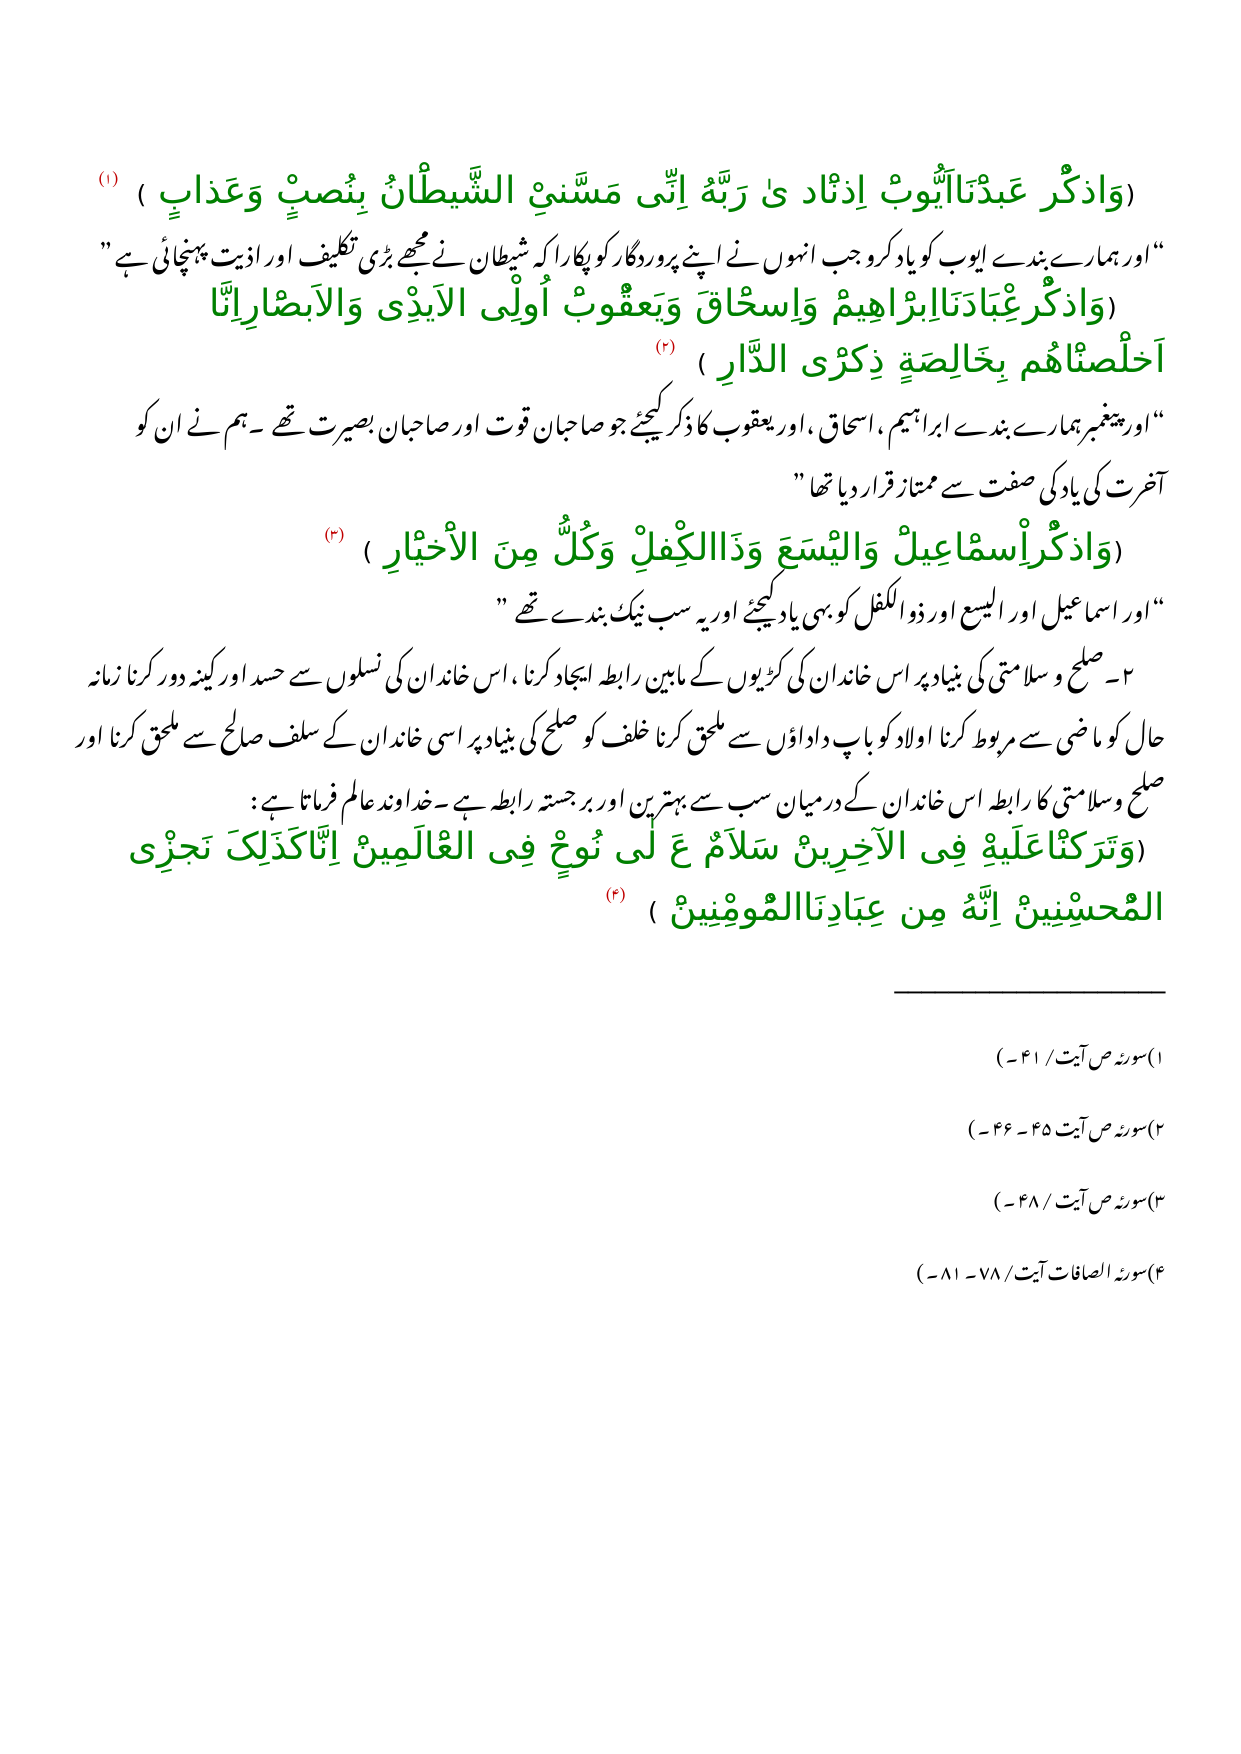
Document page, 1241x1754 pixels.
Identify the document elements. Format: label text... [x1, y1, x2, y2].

text ٢)سورئہ ص آیت ۴۵ ۔ ۴۶ ۔ ) [75, 1101, 1165, 1148]
text (وَتَرَکنَْاعَلَيهِْ فِی الآخِرِینَْ سَلاَمٌ عَ لٰی نُوحٍْ فِی العَْالَمِينَْ اِنَّاکَذَلِکَ نَجزِْی المُْحسِْنِينَْ اِنَّهُ مِن عِبَادِنَاالمُْومِْنِينَْ ) (۴) ____________________ [75, 825, 1165, 1004]
text (وَاذکُْر عَبدَْنَااَیُّوبَْ اِذنَْاد یٰ رَبَّهُ اِنِّی مَسَّنیِْ الشَّيطَْانُ بِنُصبٍْ وَعَذابٍ ) (١) “اور ہمارے بندے ایوب کو یاد کرو جب انهوں نے اپنے پروردگار کو پکارا کہ شيطان نے مجھے بڑی تکليف اور اذیت پہنچائی ہے ” [75, 156, 1165, 281]
text ١)سورئہ ص آیت/ ۴١ ۔ ) [75, 1029, 1165, 1076]
text ٢۔صلح و سلامتی کی بنياد پر اس خاندان کی کڑیوں کے مابين رابطہ ایجاد کرنا ،اس خاندان کی نسلوں سے حسد اور کينہ دور کرنا زمانہ حال کو ما ضی سے مربوط کرنا اولاد کو باپ داداؤں سے ملحق کرنا خلف کو صلح کی بنياد پر اسی خاندان کے سلف صالح سے ملحق کرنا اور صلح وسلامتی کا رابطہ اس خاندان کے درميان سب سے بہترین اور بر جستہ رابطہ ہے ۔خداوند عالم فرماتا ہے : [75, 637, 1165, 825]
text ۴)سورئہ الصافات آیت/ ٧٨ ۔ ٨١ ۔ ) [75, 1244, 1165, 1291]
text ٣)سورئہ ص آیت / ۴٨ ۔ ) [75, 1173, 1165, 1219]
text (وَاذکُْرعِْبَادَنَااِبرَْاهِيمَْ وَاِسحَْاقَ وَیَعقُْوبَْ اُولِْی الاَیدِْی وَالاَبصَْارِاِنَّا اَخلَْصنَْاهُم بِخَالِصَةٍ ذِکرَْی الدَّارِ ) (٢) “اور پيغمبرہمارے بندے ابراہيم ،اسحاق ،اور یعقوب کا ذکر کيجئے جو صاحبان قوت اور صاحبان بصيرت تھے ۔ہم نے ان کو آخرت کی یاد کی صفت سے ممتاز قرار دیا تھا ” [75, 281, 1165, 512]
text (وَاذکُْراِْسمَْاعِيلَْ وَاليَْسَعَ وَذَاالکِْفلِْ وَکُلُّ مِنَ الاَْخيَْارِ ) (٣) “اور اسماعيل اور اليسع اور ذوالکفل کو بهی یاد کيجئے اور یہ سب نيک بندے تھے ” [75, 512, 1165, 637]
